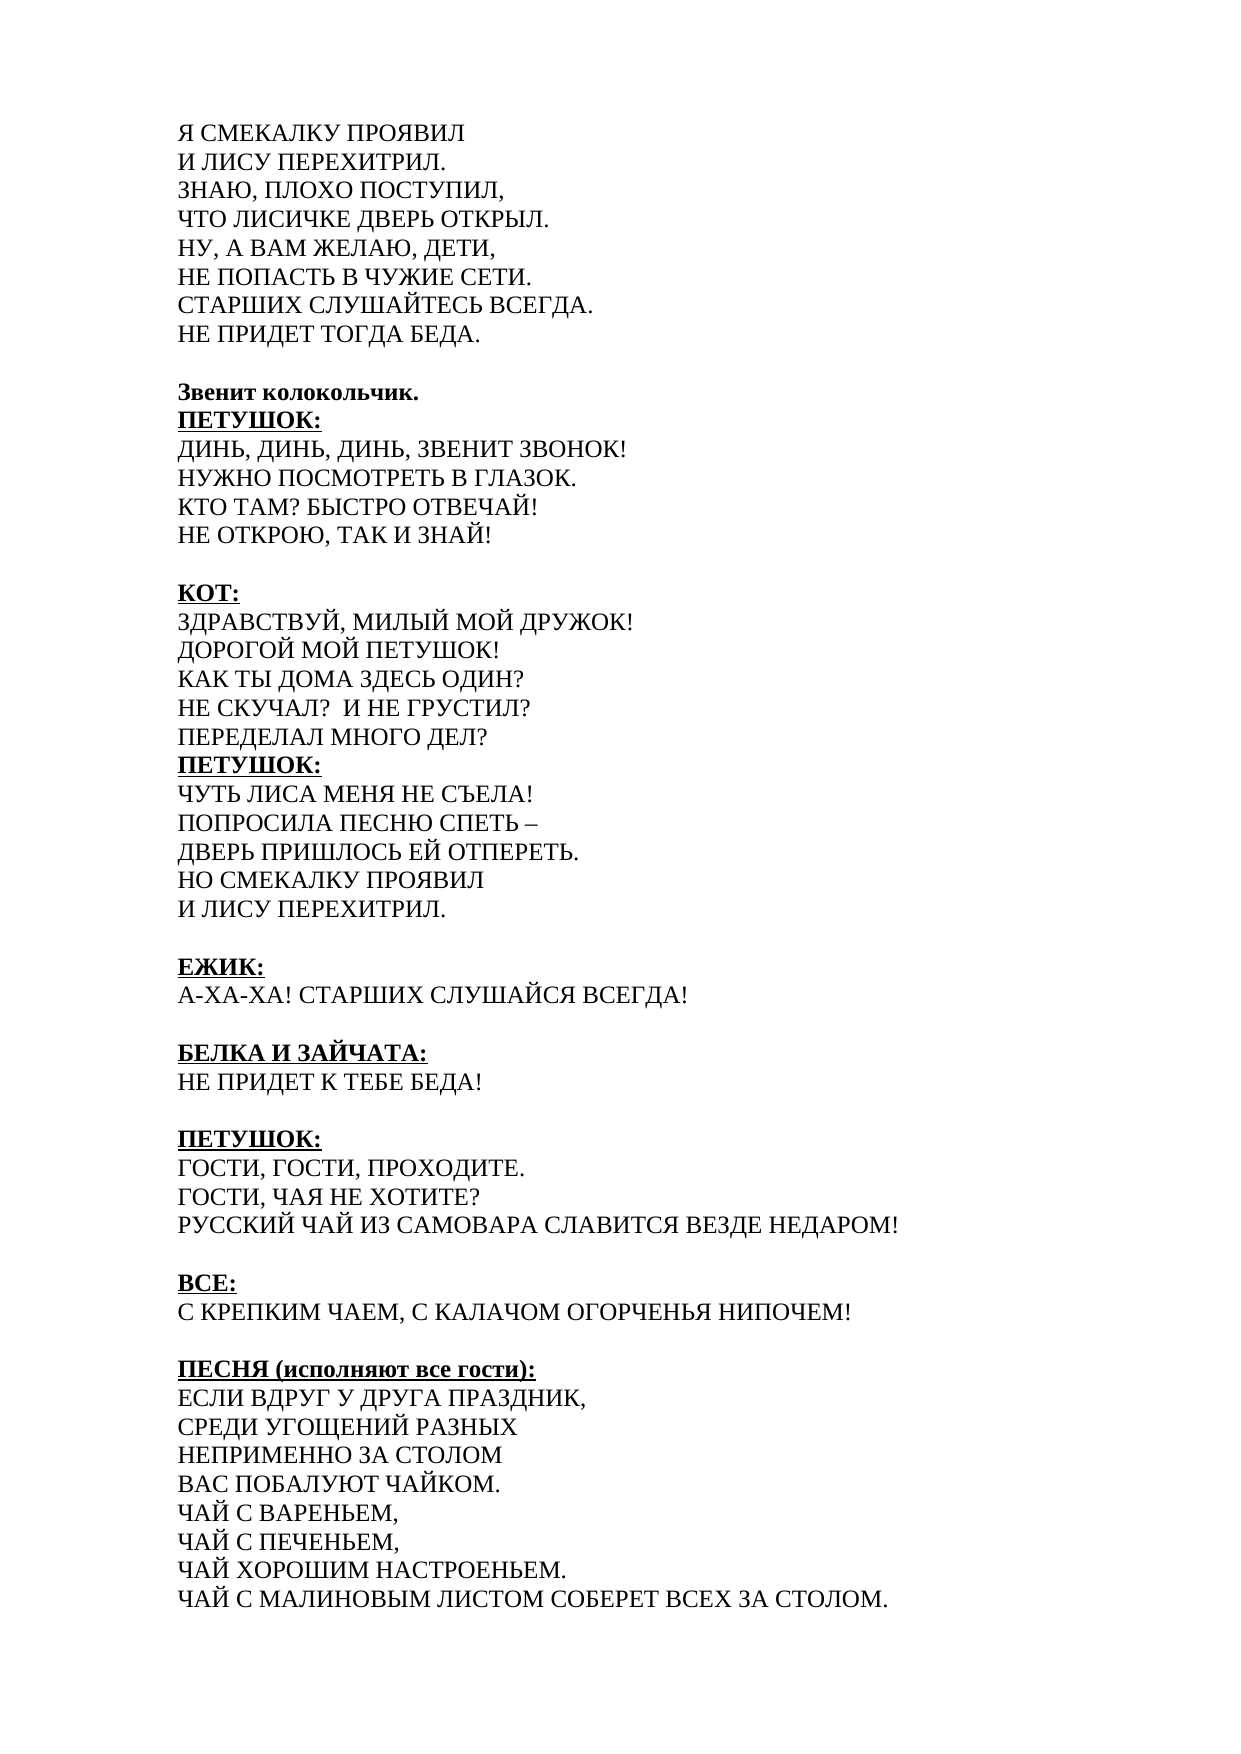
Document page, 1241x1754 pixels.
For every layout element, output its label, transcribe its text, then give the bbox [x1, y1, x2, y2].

text ВАС ПОБАЛУЮТ ЧАЙКОМ. [177, 1469, 1152, 1498]
text ДОРОГОЙ МОЙ ПЕТУШОК! [177, 636, 1152, 664]
text НУЖНО ПОСМОТРЕТЬ В ГЛАЗОК. [177, 463, 1152, 492]
text И ЛИСУ ПЕРЕХИТРИЛ. [177, 894, 1152, 923]
text ЧАЙ С МАЛИНОВЫМ ЛИСТОМ СОБЕРЕТ ВСЕХ ЗА СТОЛОМ. [177, 1584, 1152, 1613]
text НЕПРИМЕННО ЗА СТОЛОМ [177, 1441, 1152, 1469]
text ГОСТИ, ГОСТИ, ПРОХОДИТЕ. [177, 1153, 1152, 1182]
text СРЕДИ УГОЩЕНИЙ РАЗНЫХ [177, 1412, 1152, 1441]
text ЗДРАВСТВУЙ, МИЛЫЙ МОЙ ДРУЖОК! [177, 607, 1152, 636]
text ПОПРОСИЛА ПЕСНЮ СПЕТЬ – [177, 808, 1152, 837]
text НЕ ОТКРОЮ, ТАК И ЗНАЙ! [177, 521, 1152, 549]
text НО СМЕКАЛКУ ПРОЯВИЛ [177, 866, 1152, 894]
text КАК ТЫ ДОМА ЗДЕСЬ ОДИН? [177, 664, 1152, 693]
text ДВЕРЬ ПРИШЛОСЬ ЕЙ ОТПЕРЕТЬ. [177, 837, 1152, 866]
text НЕ ПРИДЕТ ТОГДА БЕДА. [177, 319, 1152, 348]
text ЕЖИК: [177, 952, 1152, 981]
text ПЕСНЯ (исполняют все гости): [177, 1354, 1152, 1383]
text ЧАЙ С ПЕЧЕНЬЕМ, [177, 1527, 1152, 1556]
text И ЛИСУ ПЕРЕХИТРИЛ. [177, 147, 1152, 176]
text НЕ ПРИДЕТ К ТЕБЕ БЕДА! [177, 1067, 1152, 1096]
text ЧУТЬ ЛИСА МЕНЯ НЕ СЪЕЛА! [177, 779, 1152, 808]
text БЕЛКА И ЗАЙЧАТА: [177, 1038, 1152, 1067]
text НУ, А ВАМ ЖЕЛАЮ, ДЕТИ, [177, 233, 1152, 262]
text А-ХА-ХА! СТАРШИХ СЛУШАЙСЯ ВСЕГДА! [177, 981, 1152, 1009]
text КТО ТАМ? БЫСТРО ОТВЕЧАЙ! [177, 492, 1152, 521]
text ЗНАЮ, ПЛОХО ПОСТУПИЛ, [177, 176, 1152, 204]
text ГОСТИ, ЧАЯ НЕ ХОТИТЕ? [177, 1182, 1152, 1211]
text СТАРШИХ СЛУШАЙТЕСЬ ВСЕГДА. [177, 291, 1152, 319]
text Я СМЕКАЛКУ ПРОЯВИЛ [177, 118, 1152, 147]
text ВСЕ: [177, 1268, 1152, 1297]
text ЧАЙ ХОРОШИМ НАСТРОЕНЬЕМ. [177, 1556, 1152, 1584]
text ЕСЛИ ВДРУГ У ДРУГА ПРАЗДНИК, [177, 1383, 1152, 1412]
text С КРЕПКИМ ЧАЕМ, С КАЛАЧОМ ОГОРЧЕНЬЯ НИПОЧЕМ! [177, 1297, 1152, 1326]
text КОТ: [177, 578, 1152, 607]
text ПЕРЕДЕЛАЛ МНОГО ДЕЛ? [177, 722, 1152, 751]
text ПЕТУШОК: [177, 1124, 1152, 1153]
text ЧТО ЛИСИЧКЕ ДВЕРЬ ОТКРЫЛ. [177, 204, 1152, 233]
text ДИНЬ, ДИНЬ, ДИНЬ, ЗВЕНИТ ЗВОНОК! [177, 434, 1152, 463]
text НЕ ПОПАСТЬ В ЧУЖИЕ СЕТИ. [177, 262, 1152, 291]
text ПЕТУШОК: [177, 751, 1152, 779]
text ЧАЙ С ВАРЕНЬЕМ, [177, 1498, 1152, 1527]
text ПЕТУШОК: [177, 406, 1152, 434]
text Звенит колокольчик. [177, 377, 1152, 406]
text РУССКИЙ ЧАЙ ИЗ САМОВАРА СЛАВИТСЯ ВЕЗДЕ НЕДАРОМ! [177, 1211, 1152, 1239]
text НЕ СКУЧАЛ? И НЕ ГРУСТИЛ? [177, 693, 1152, 722]
